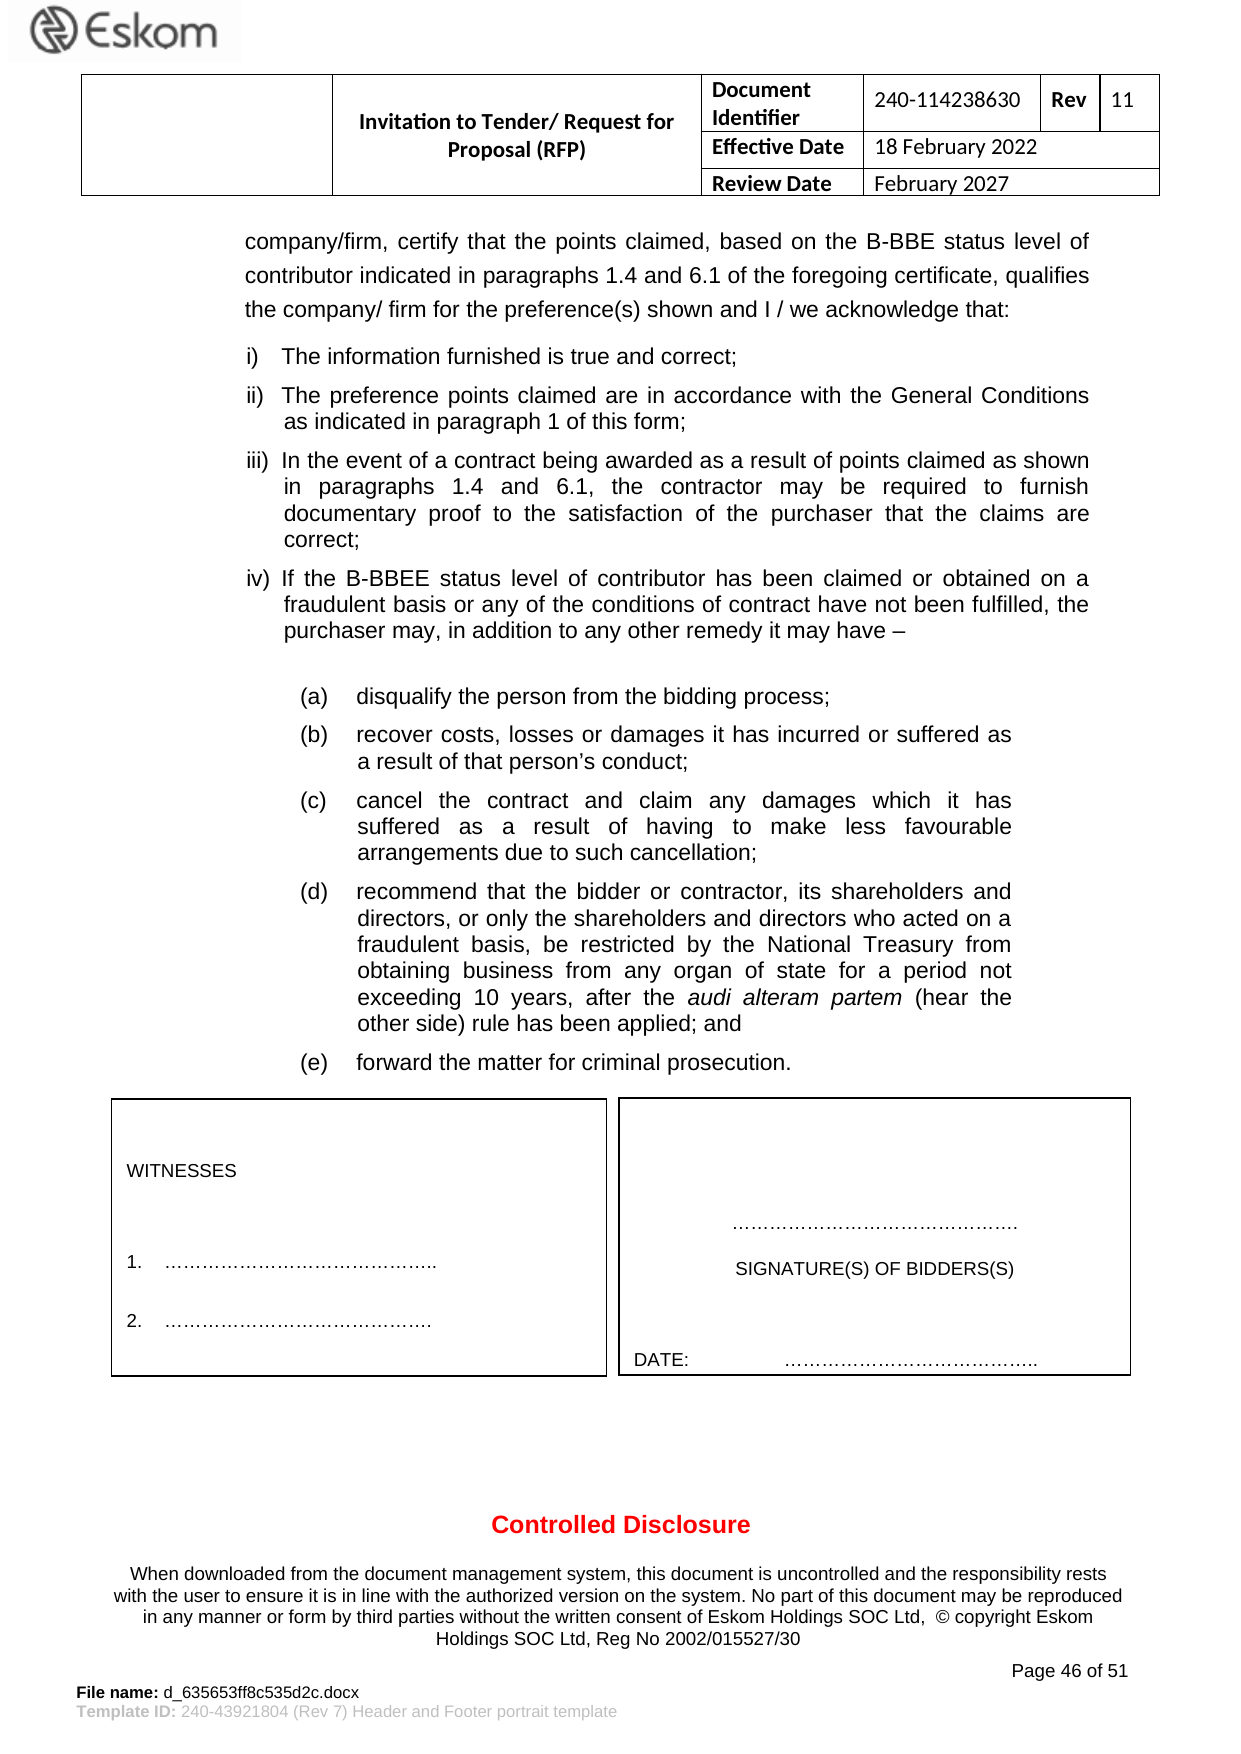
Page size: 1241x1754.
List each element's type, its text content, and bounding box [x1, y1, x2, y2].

list disqualify the person from the bidding process; [300, 683, 1012, 709]
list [150, 228, 1090, 322]
list recover costs, losses or damages it has incurred or suffered as a result of that person’s conduct; [300, 721, 1012, 774]
list If the B-BBEE status level of contributor has been claimed or obtained on a fraudulent basis or any of the conditions of contract have not been fulfilled, the purchaser may, in addition to any other remedy it may have – [246, 565, 1090, 644]
list The preference points claimed are in accordance with the General Conditions as indicated in paragraph 1 of this form; [246, 382, 1090, 434]
list The information furnished is true and correct; [246, 343, 1090, 369]
list In the event of a contract being awarded as a result of points claimed as shown in paragraphs 1.4 and 6.1, the contractor may be required to furnish documentary proof to the satisfaction of the purchaser that the claims are correct; [246, 447, 1090, 552]
list forward the matter for criminal prosecution. [300, 1049, 1012, 1075]
list recommend that the bidder or contractor, its shareholders and directors, or only the shareholders and directors who acted on a fraudulent basis, be restricted by the National Treasury from obtaining business from any organ of state for a period not exceeding 10 years, after the audi alteram partem (hear the other side) rule has been applied; and [300, 878, 1012, 1036]
list cancel the contract and claim any damages which it has suffered as a result of having to make less favourable arrangements due to such cancellation; [300, 787, 1012, 866]
